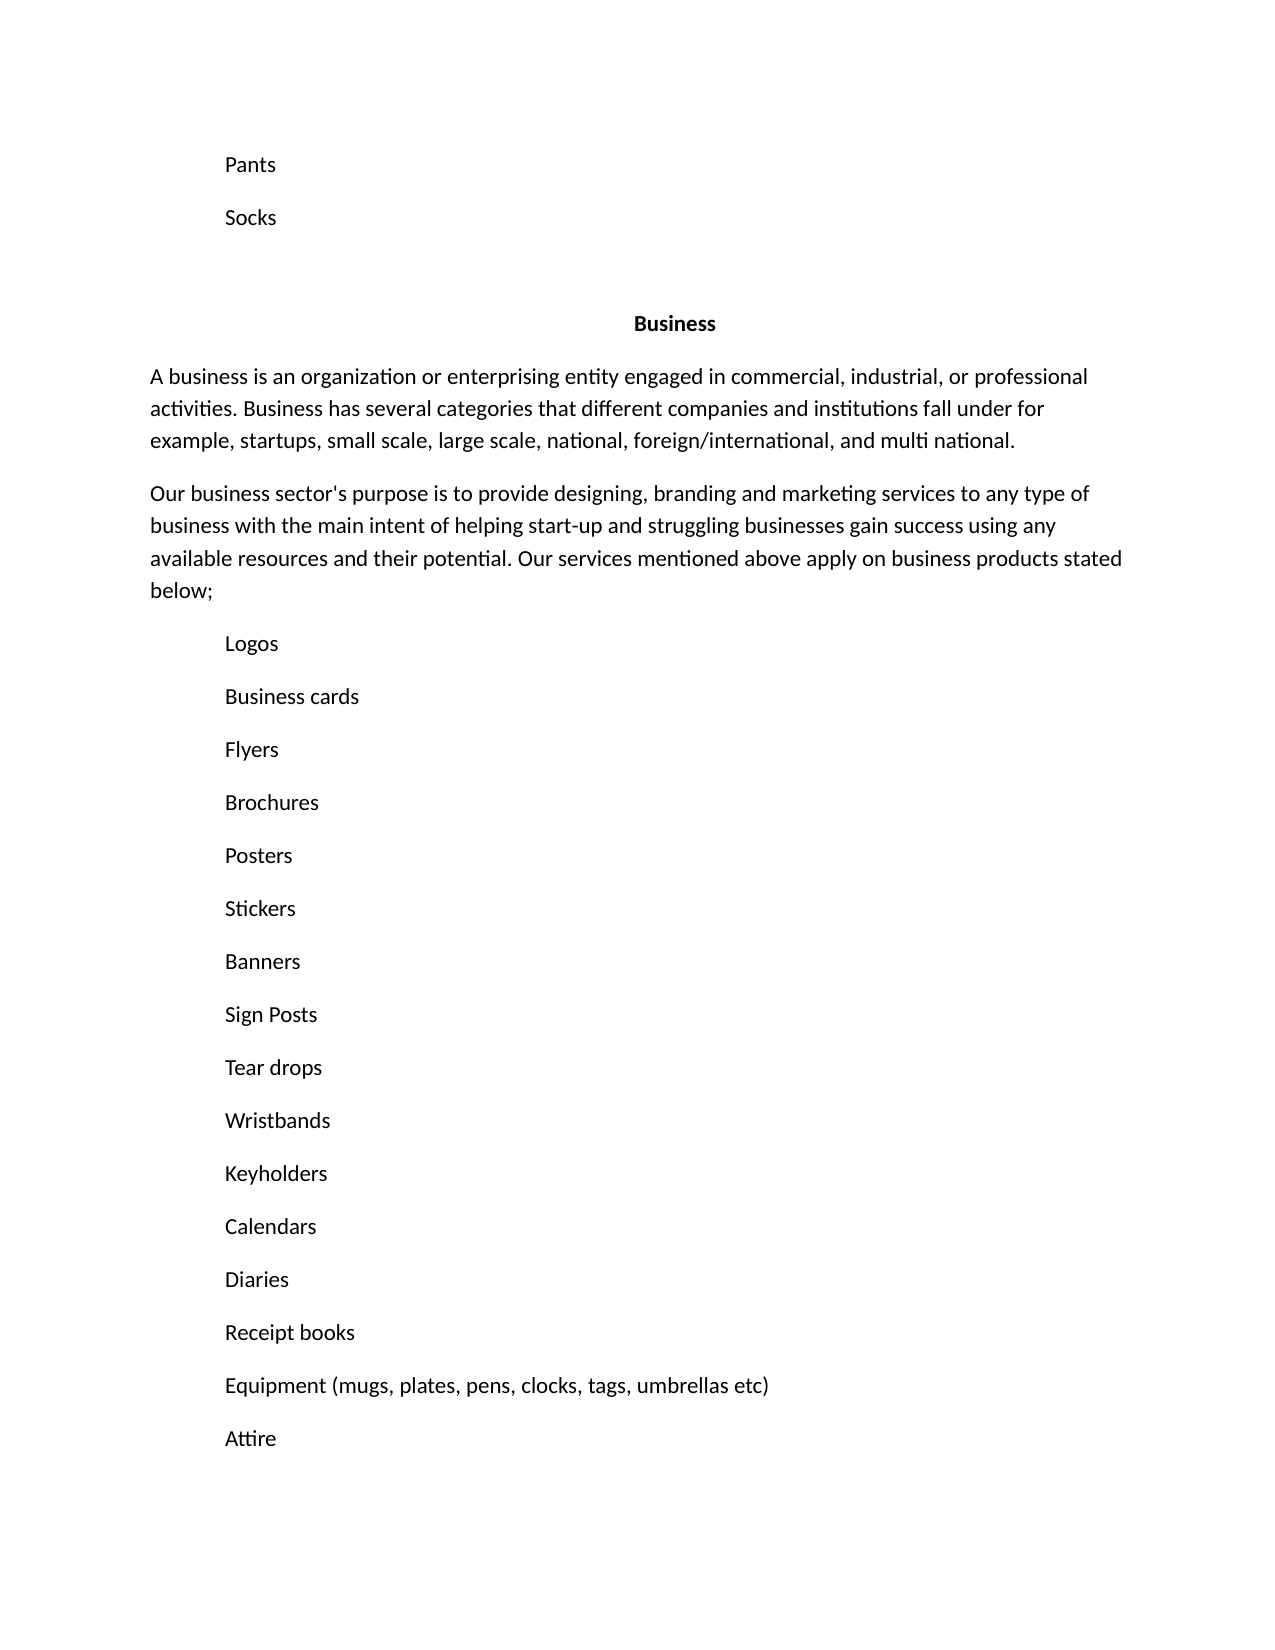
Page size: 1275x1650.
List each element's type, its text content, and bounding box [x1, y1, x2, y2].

list Wristbands [225, 1106, 1125, 1134]
list Equipment (mugs, plates, pens, clocks, tags, umbrellas etc) [225, 1371, 1125, 1399]
list Business [225, 309, 1125, 337]
list Stickers [225, 894, 1125, 922]
list Diaries [225, 1265, 1125, 1293]
list Flyers [225, 735, 1125, 763]
text Our business sector's purpose is to provide designing, branding and marketing services to any type of business with the main intent of helping start-up and struggling businesses gain success using any available resources and their potential. Our services mentioned above apply on business products stated below; [150, 479, 1125, 604]
list Keyholders [225, 1159, 1125, 1187]
list Calendars [225, 1212, 1125, 1240]
list Banners [225, 947, 1125, 975]
list Pants [225, 150, 1125, 178]
list Posters [225, 841, 1125, 869]
list Brochures [225, 788, 1125, 816]
list Attire [225, 1424, 1125, 1452]
list Receipt books [225, 1318, 1125, 1346]
list Business cards [225, 682, 1125, 710]
list Logos [225, 629, 1125, 657]
list Sign Posts [225, 1000, 1125, 1028]
list Socks [225, 203, 1125, 231]
list Tear drops [225, 1053, 1125, 1081]
text A business is an organization or enterprising entity engaged in commercial, industrial, or professional activities. Business has several categories that different companies and institutions fall under for example, startups, small scale, large scale, national, foreign/international, and multi national. [150, 362, 1125, 454]
